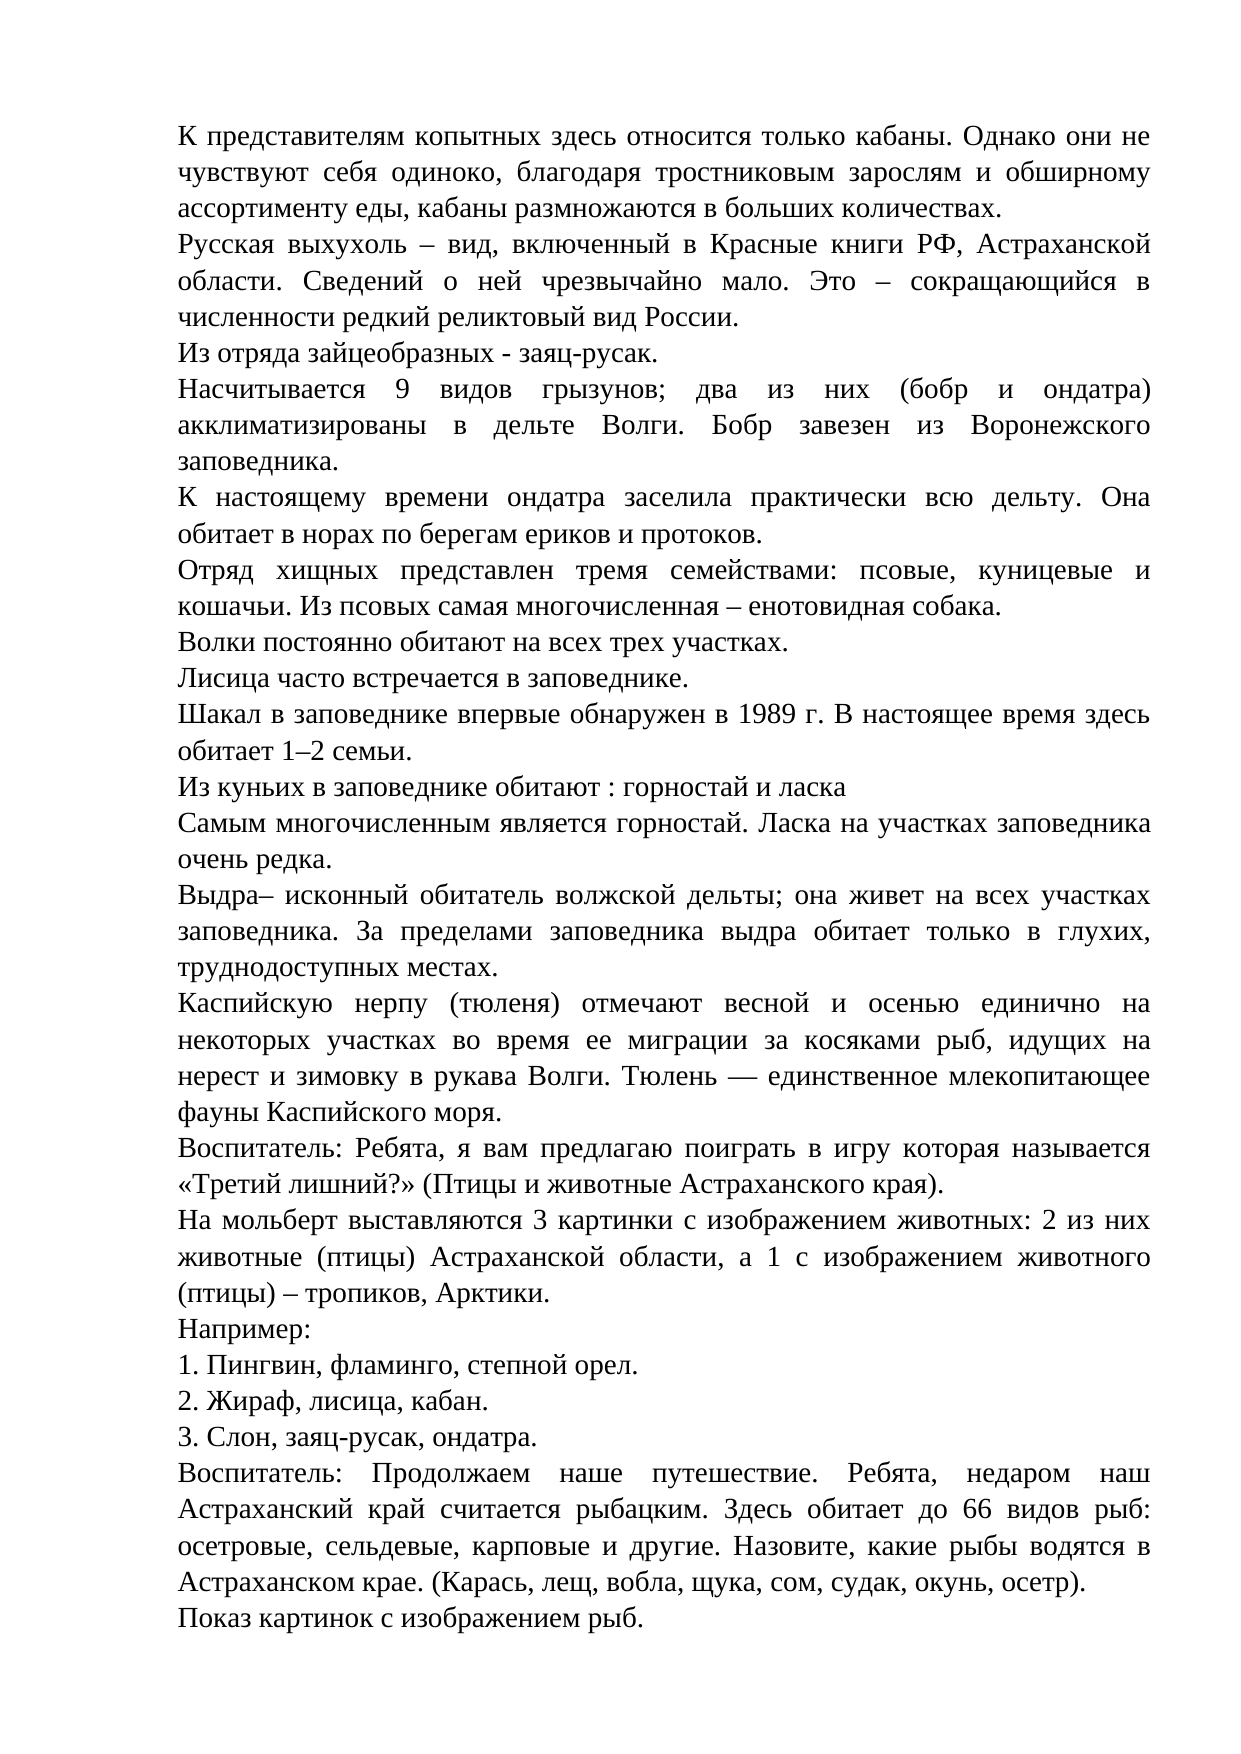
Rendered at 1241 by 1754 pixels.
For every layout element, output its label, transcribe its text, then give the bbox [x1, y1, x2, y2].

text 1. Пингвин, фламинго, степной орел. [177, 1347, 1152, 1381]
text Из куньих в заповеднике обитают : горностай и ласка [177, 769, 1152, 802]
text Воспитатель: Ребята, я вам предлагаю поиграть в игру которая называется «Третий лишний?» (Птицы и животные Астраханского края). [177, 1130, 1152, 1200]
text Шакал в заповеднике впервые обнаружен в 1989 г. В настоящее время здесь обитает 1–2 семьи. [177, 696, 1152, 766]
text 3. Слон, заяц-русак, ондатра. [177, 1419, 1152, 1453]
text К представителям копытных здесь относится только кабаны. Однако они не чувствуют себя одиноко, благодаря тростниковым зарослям и обширному ассортименту еды, кабаны размножаются в больших количествах. [177, 118, 1152, 224]
text Русская выхухоль – вид, включенный в Красные книги РФ, Астраханской области. Сведений о ней чрезвычайно мало. Это – сокращающийся в численности редкий реликтовый вид России. [177, 227, 1152, 332]
text Выдра– исконный обитатель волжской дельты; она живет на всех участках заповедника. За пределами заповедника выдра обитает только в глухих, труднодоступных местах. [177, 877, 1152, 983]
text Например: [177, 1311, 1152, 1344]
text Самым многочисленным является горностай. Ласка на участках заповедника очень редка. [177, 805, 1152, 874]
text Из отряда зайцеобразных - заяц-русак. [177, 335, 1152, 368]
text Насчитывается 9 видов грызунов; два из них (бобр и ондатра) акклиматизированы в дельте Волги. Бобр завезен из Воронежского заповедника. [177, 371, 1152, 477]
text Каспийскую нерпу (тюленя) отмечают весной и осенью единично на некоторых участках во время ее миграции за косяками рыб, идущих на нерест и зимовку в рукава Волги. Тюлень — единственное млекопитающее фауны Каспийского моря. [177, 986, 1152, 1128]
text Воспитатель: Продолжаем наше путешествие. Ребята, недаром наш Астраханский край считается рыбацким. Здесь обитает до 66 видов рыб: осетровые, сельдевые, карповые и другие. Назовите, какие рыбы водятся в Астраханском крае. (Карась, лещ, вобла, щука, сом, судак, окунь, осетр). [177, 1456, 1152, 1597]
text К настоящему времени ондатра заселила практически всю дельту. Она обитает в норах по берегам ериков и протоков. [177, 479, 1152, 549]
text Показ картинок с изображением рыб. [177, 1600, 1152, 1634]
text Отряд хищных представлен тремя семействами: псовые, куницевые и кошачьи. Из псовых самая многочисленная – енотовидная собака. [177, 552, 1152, 622]
text Волки постоянно обитают на всех трех участках. [177, 624, 1152, 658]
text Лисица часто встречается в заповеднике. [177, 660, 1152, 694]
text На мольберт выставляются 3 картинки с изображением животных: 2 из них животные (птицы) Астраханской области, а 1 с изображением животного (птицы) – тропиков, Арктики. [177, 1202, 1152, 1308]
text 2. Жираф, лисица, кабан. [177, 1383, 1152, 1417]
